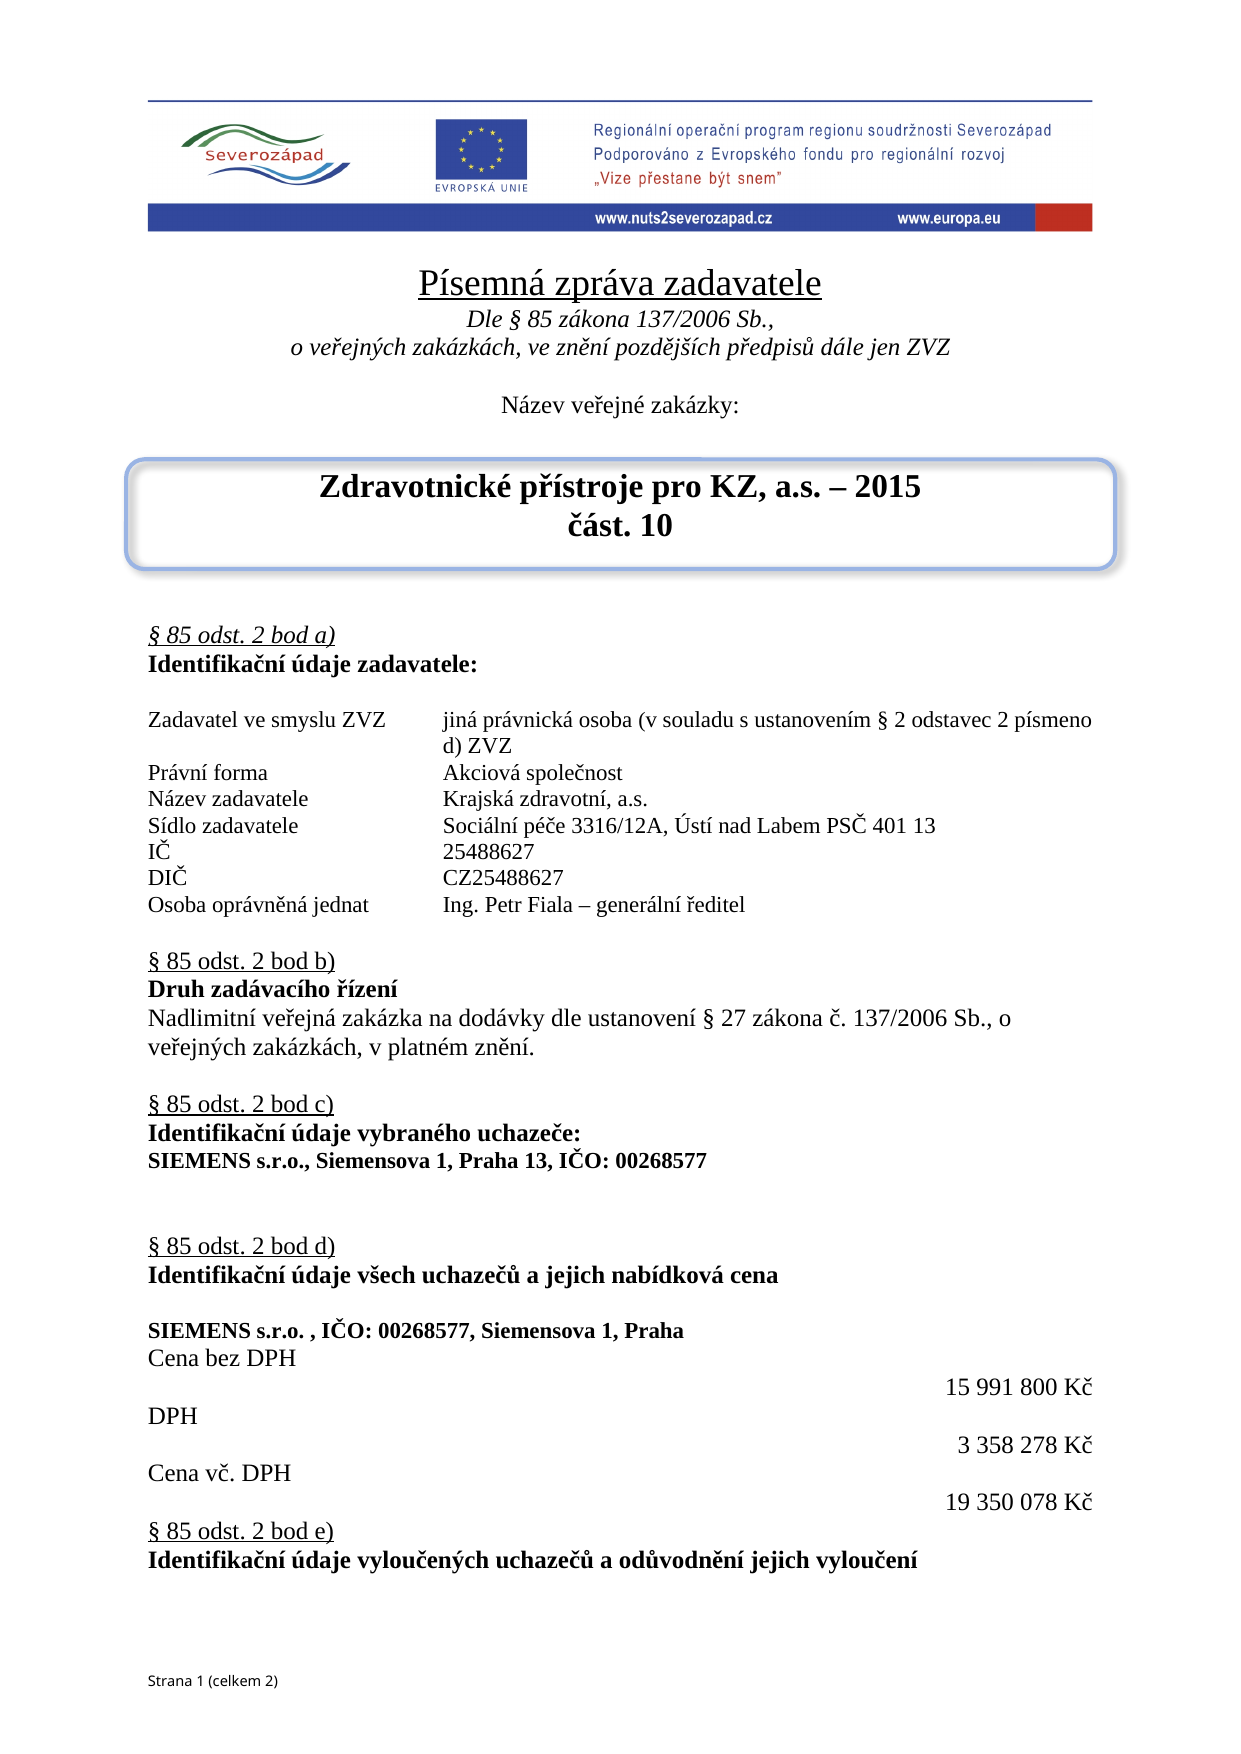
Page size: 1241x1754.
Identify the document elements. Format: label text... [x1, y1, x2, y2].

text Identifikační údaje všech uchazečů a jejich nabídková cena [148, 1260, 1093, 1288]
text DIČ CZ25488627 [148, 864, 1093, 891]
text § 85 odst. 2 bod d) [148, 1231, 1093, 1260]
text část. 10 [148, 505, 1093, 543]
text Dle § 85 zákona 137/2006 Sb., [148, 304, 1093, 332]
text Sídlo zadavatele Sociální péče 3316/12A, Ústí nad Laem PSČ 401 13 [148, 812, 1093, 838]
text IČ 25488627 [148, 838, 1093, 864]
text Nadlimitní veřejná zakázka na dodávky dle ustanovení § 27 zákona č. 137/2006 S., o veřejných zakázkách, v platném znění. [148, 1003, 1093, 1061]
text Cena vč. DPH [148, 1458, 1093, 1487]
text Identifikační údaje vybraného uchazeče: [148, 1118, 1093, 1147]
text Cena bez DPH [148, 1343, 1093, 1372]
text Osoa oprávněná jednat Ing. Petr Fiala – generální ředitel [148, 891, 1093, 917]
text Zdravotnické přístroje pro KZ, a.s. – 2015 [148, 472, 1093, 505]
text d) ZVZ [148, 733, 1093, 759]
text Identifikační údaje zadavatele: [148, 649, 1093, 677]
text o veřejných zakázkách, ve znění pozdějších předpisů dále jen ZVZ [148, 332, 1093, 361]
text Identifikační údaje vyloučených uchazečů a odůvodnění jejich vyloučení [148, 1545, 1093, 1573]
text § 85 odst. 2 bod b) [148, 946, 1093, 974]
text Zadavatel ve smyslu ZVZ jiná právnická osoba (v souladu s ustanovením § 2 odstavec 2 písmeno [148, 706, 1093, 733]
text Druh zadávacího řízení [148, 974, 1093, 1003]
text Název veřejné zakázky: [148, 390, 1093, 419]
text SIEMENS s.r.o. , IČO: 00268577, Siemensova 1, Praha [148, 1317, 1093, 1343]
text § 85 odst. 2 bod a) [148, 620, 1093, 649]
text § 85 odst. 2 bod e) [148, 1516, 1093, 1545]
text 19 350 078 Kč [148, 1487, 1093, 1516]
text 15 991 800 Kč [148, 1372, 1093, 1401]
text Právní forma Akciová společnost [148, 759, 1093, 785]
text Písemná zpráva zadavatele [148, 261, 1093, 304]
text 3 358 278 Kč [148, 1430, 1093, 1458]
text Název zadavatele Krajská zdravotní, a.s. [148, 785, 1093, 812]
text DPH [148, 1401, 1093, 1430]
picture [147, 98, 1093, 232]
text SIEMENS s.r.o., Siemensova 1, Praha 13, IČO: 00268577 [148, 1147, 1093, 1173]
text § 85 odst. 2 bod c) [148, 1089, 1093, 1118]
